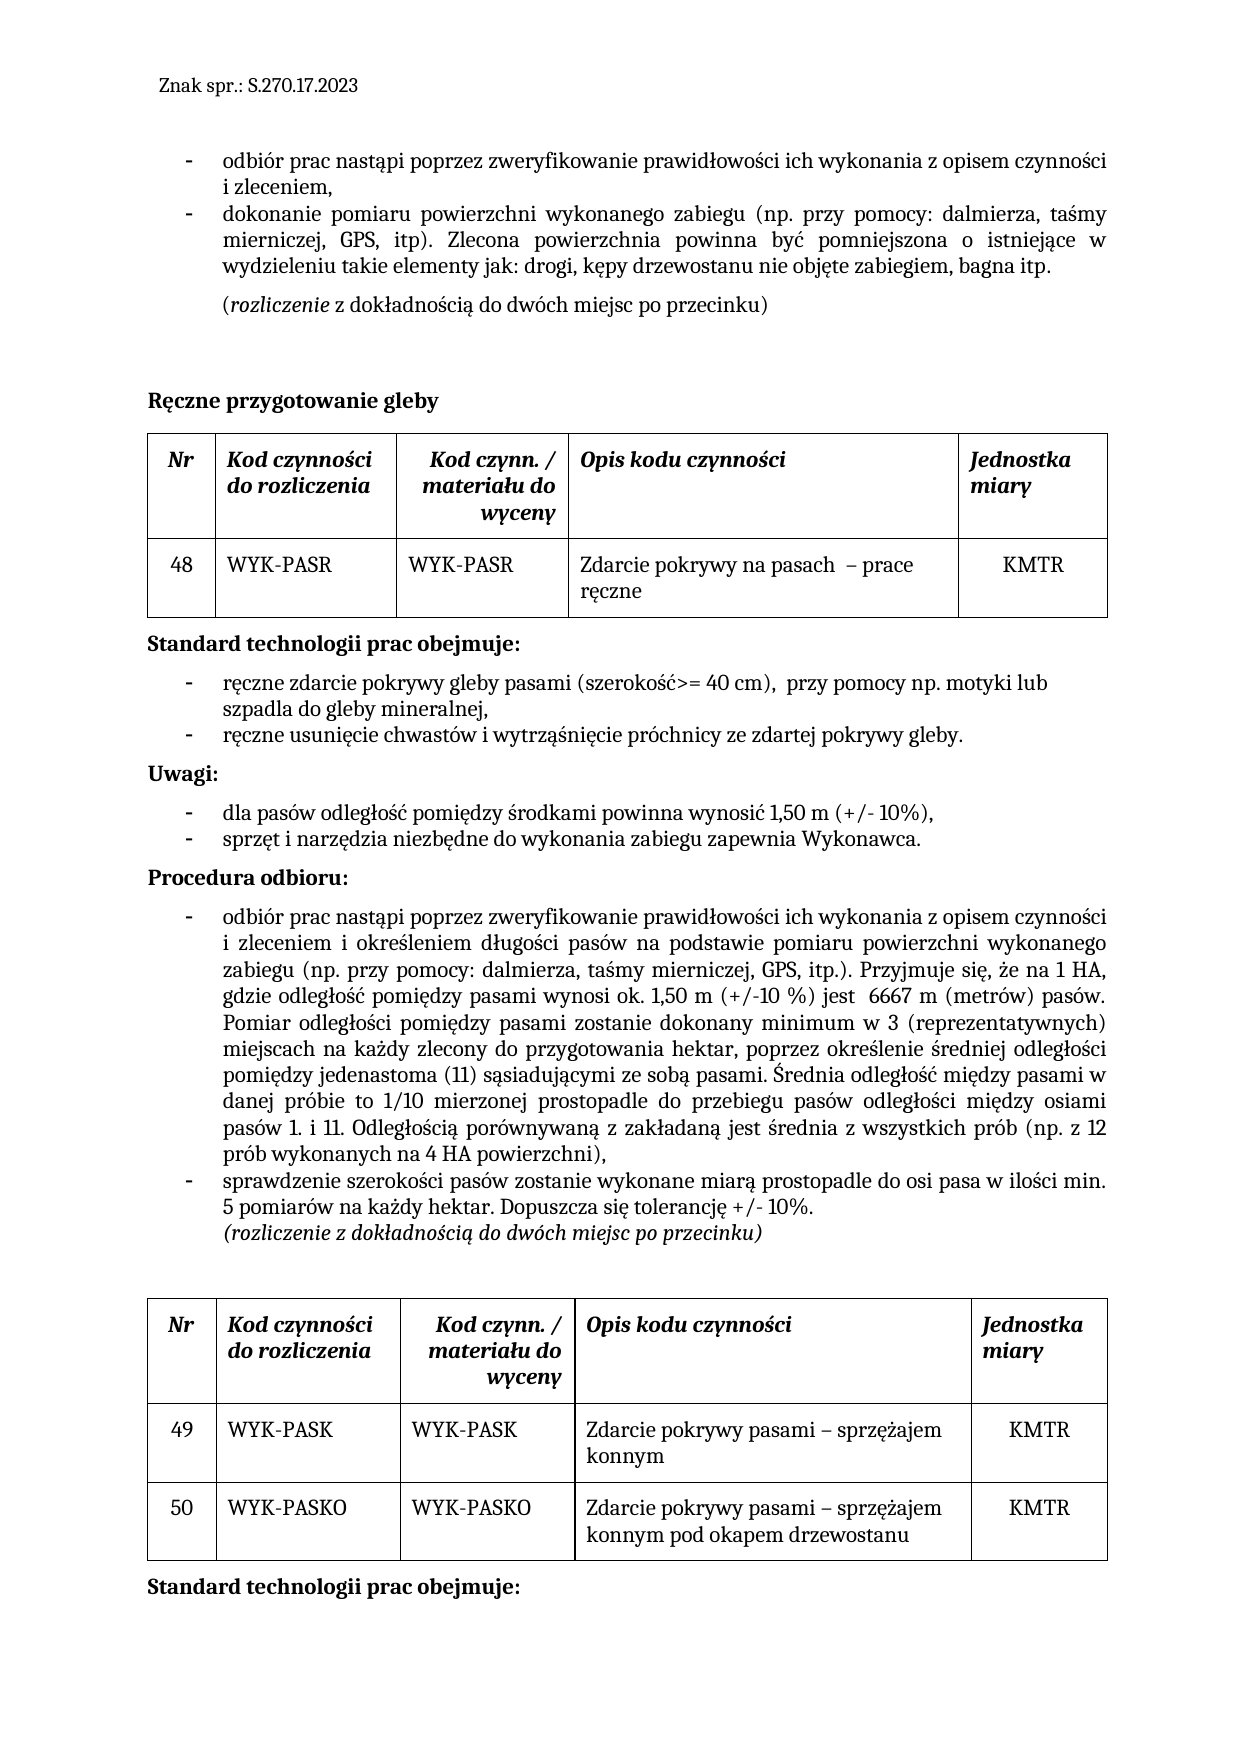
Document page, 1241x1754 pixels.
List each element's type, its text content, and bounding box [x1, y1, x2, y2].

list sprzęt i narzędzia niezbędne do wykonania zabiegu zapewnia Wykonawca. [185, 826, 1107, 852]
list odbiór prac nastąpi poprzez zweryfikowanie prawidłowości ich wykonania z opisem czynności i zleceniem, [185, 148, 1107, 200]
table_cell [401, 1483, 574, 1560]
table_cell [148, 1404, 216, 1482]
text Procedura odbioru: [148, 865, 1107, 891]
list ręczne usunięcie chwastów i wytrząśnięcie próchnicy ze zdartej pokrywy gleby. [185, 722, 1107, 748]
list dla pasów odległość pomiędzy środkami powinna wynosić 1,50 m (+/- 10%), [185, 800, 1107, 826]
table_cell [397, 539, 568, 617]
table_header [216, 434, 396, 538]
text (rozliczenie z dokładnością do dwóch miejsc po przecinku) [148, 292, 1107, 318]
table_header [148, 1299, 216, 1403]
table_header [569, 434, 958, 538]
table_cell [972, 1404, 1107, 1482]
list dokonanie pomiaru powierzchni wykonanego zabiegu (np. przy pomocy: dalmierza, taśmy mierniczej, GPS, itp). Zlecona powierzchnia powinna być pomniejszona o istniejące w wydzieleniu takie elementy jak: drogi, kępy drzewostanu nie objęte zabiegiem, bagna itp. [185, 200, 1107, 279]
text Standard technologii prac obejmuje: [148, 631, 1107, 657]
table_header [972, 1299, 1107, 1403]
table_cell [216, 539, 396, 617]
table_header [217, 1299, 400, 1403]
text Ręczne przygotowanie gleby [148, 388, 1107, 414]
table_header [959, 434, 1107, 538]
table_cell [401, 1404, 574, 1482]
list odbiór prac nastąpi poprzez zweryfikowanie prawidłowości ich wykonania z opisem czynności i zleceniem i określeniem długości pasów na podstawie pomiaru powierzchni wykonanego zabiegu (np. przy pomocy: dalmierza, taśmy mierniczej, GPS, itp.). Przyjmuje się, że na 1 HA, gdzie odległość pomiędzy pasami wynosi ok. 1,50 m (+/-10 %) jest 6667 m (metrów) pasów. Pomiar odległości pomiędzy pasami zostanie dokonany minimum w 3 (reprezentatywnych) miejscach na każdy zlecony do przygotowania hektar, poprzez określenie średniej odległości pomiędzy jedenastoma (11) sąsiadującymi ze sobą pasami. Średnia odległość między pasami w danej próbie to 1/10 mierzonej prostopadle do przebiegu pasów odległości między osiami pasów 1. i 11. Odległością porównywaną z zakładaną jest średnia z wszystkich prób (np. z 12 prób wykonanych na 4 HA powierzchni), [185, 904, 1107, 1167]
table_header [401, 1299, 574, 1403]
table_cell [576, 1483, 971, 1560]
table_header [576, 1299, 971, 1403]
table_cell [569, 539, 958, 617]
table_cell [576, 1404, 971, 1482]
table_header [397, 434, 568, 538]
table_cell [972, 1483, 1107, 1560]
text Standard technologii prac obejmuje: [148, 1574, 1107, 1600]
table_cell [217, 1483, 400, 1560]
list sprawdzenie szerokości pasów zostanie wykonane miarą prostopadle do osi pasa w ilości min. 5 pomiarów na każdy hektar. Dopuszcza się tolerancję +/- 10%. [185, 1167, 1107, 1220]
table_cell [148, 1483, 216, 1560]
text Uwagi: [148, 761, 1107, 787]
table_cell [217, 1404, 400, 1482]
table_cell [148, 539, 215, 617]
list ręczne zdarcie pokrywy gleby pasami (szerokość>= 40 cm), przy pomocy np. motyki lub szpadla do gleby mineralnej, [185, 669, 1107, 722]
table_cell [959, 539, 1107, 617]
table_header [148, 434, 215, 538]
list (rozliczenie z dokładnością do dwóch miejsc po przecinku) [223, 1220, 1107, 1246]
